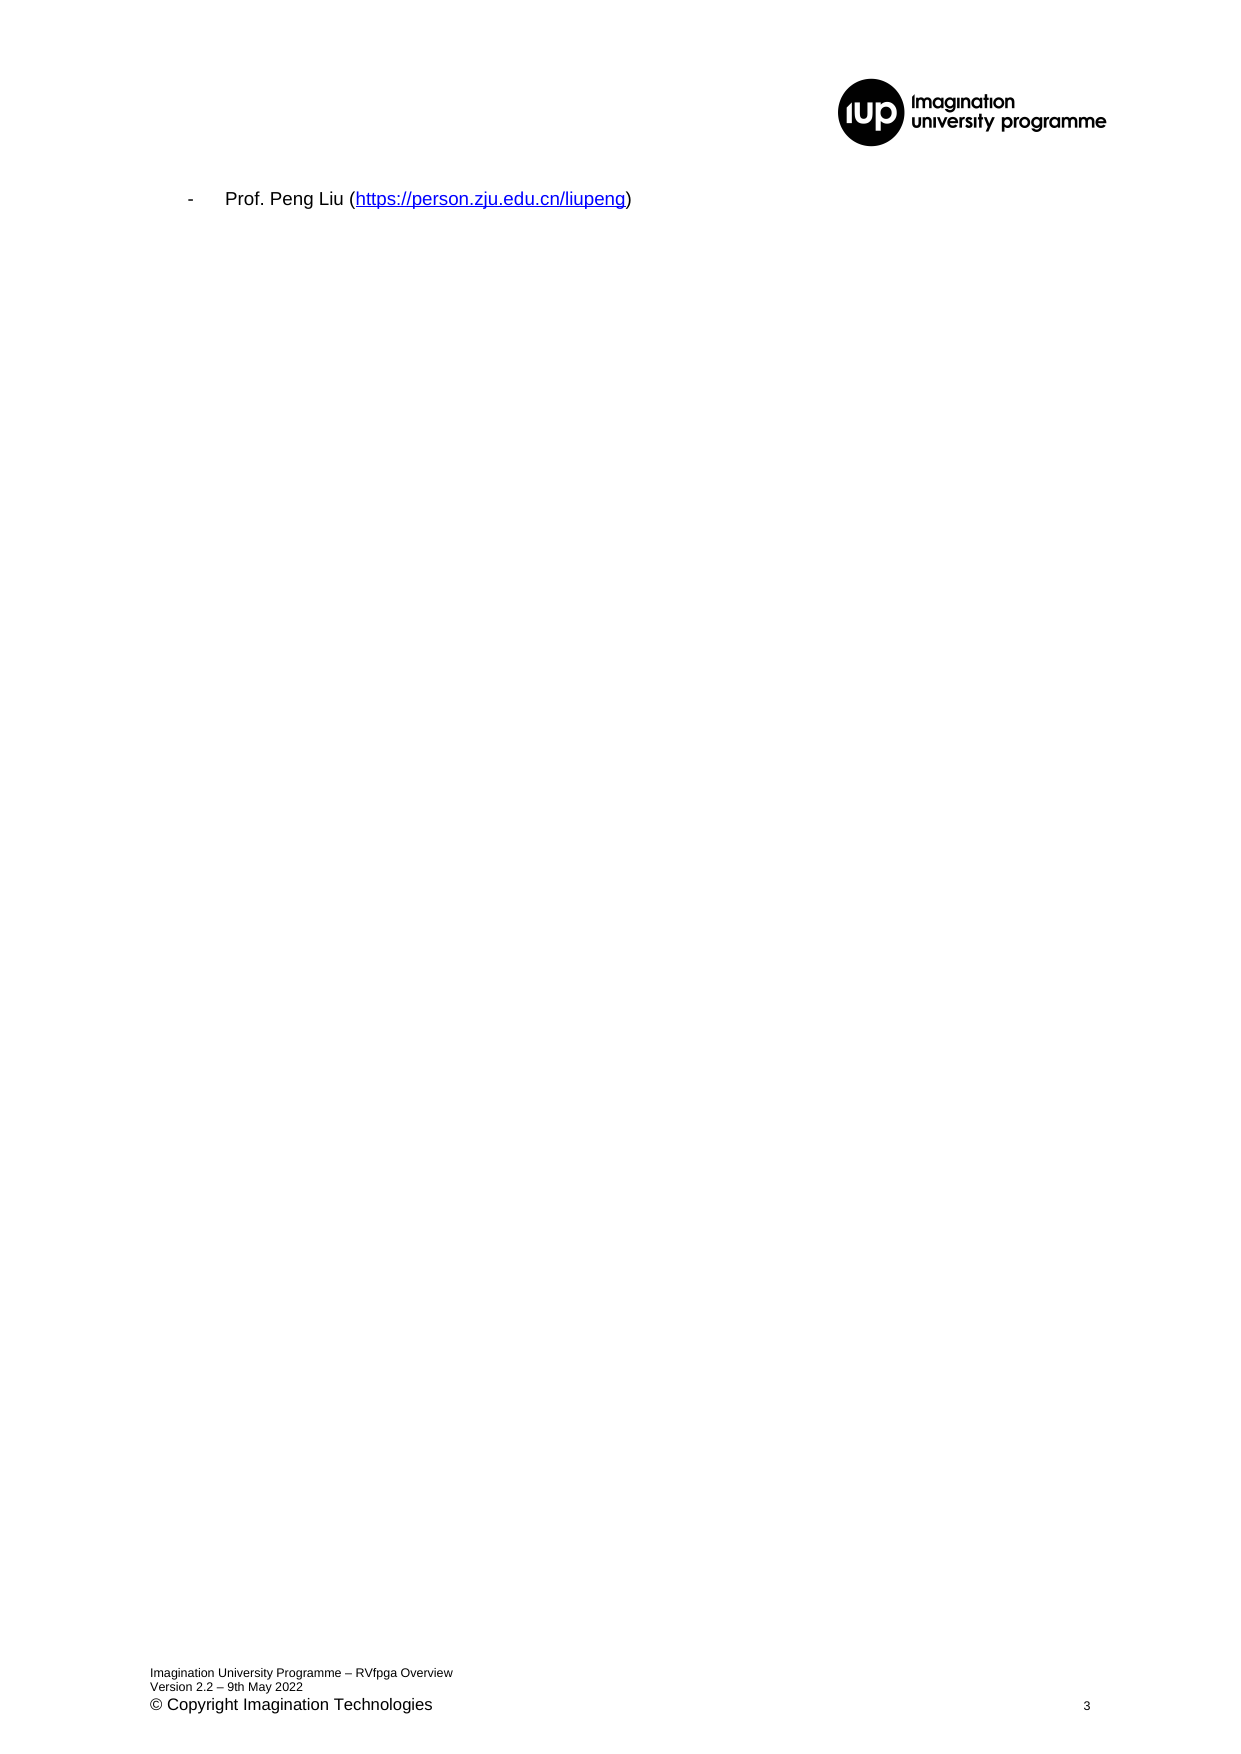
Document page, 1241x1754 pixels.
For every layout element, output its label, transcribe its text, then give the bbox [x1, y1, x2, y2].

list Prof. Peng Liu (https://person.zju.edu.cn/liupeng) [187, 187, 1090, 209]
picture [837, 77, 1108, 148]
